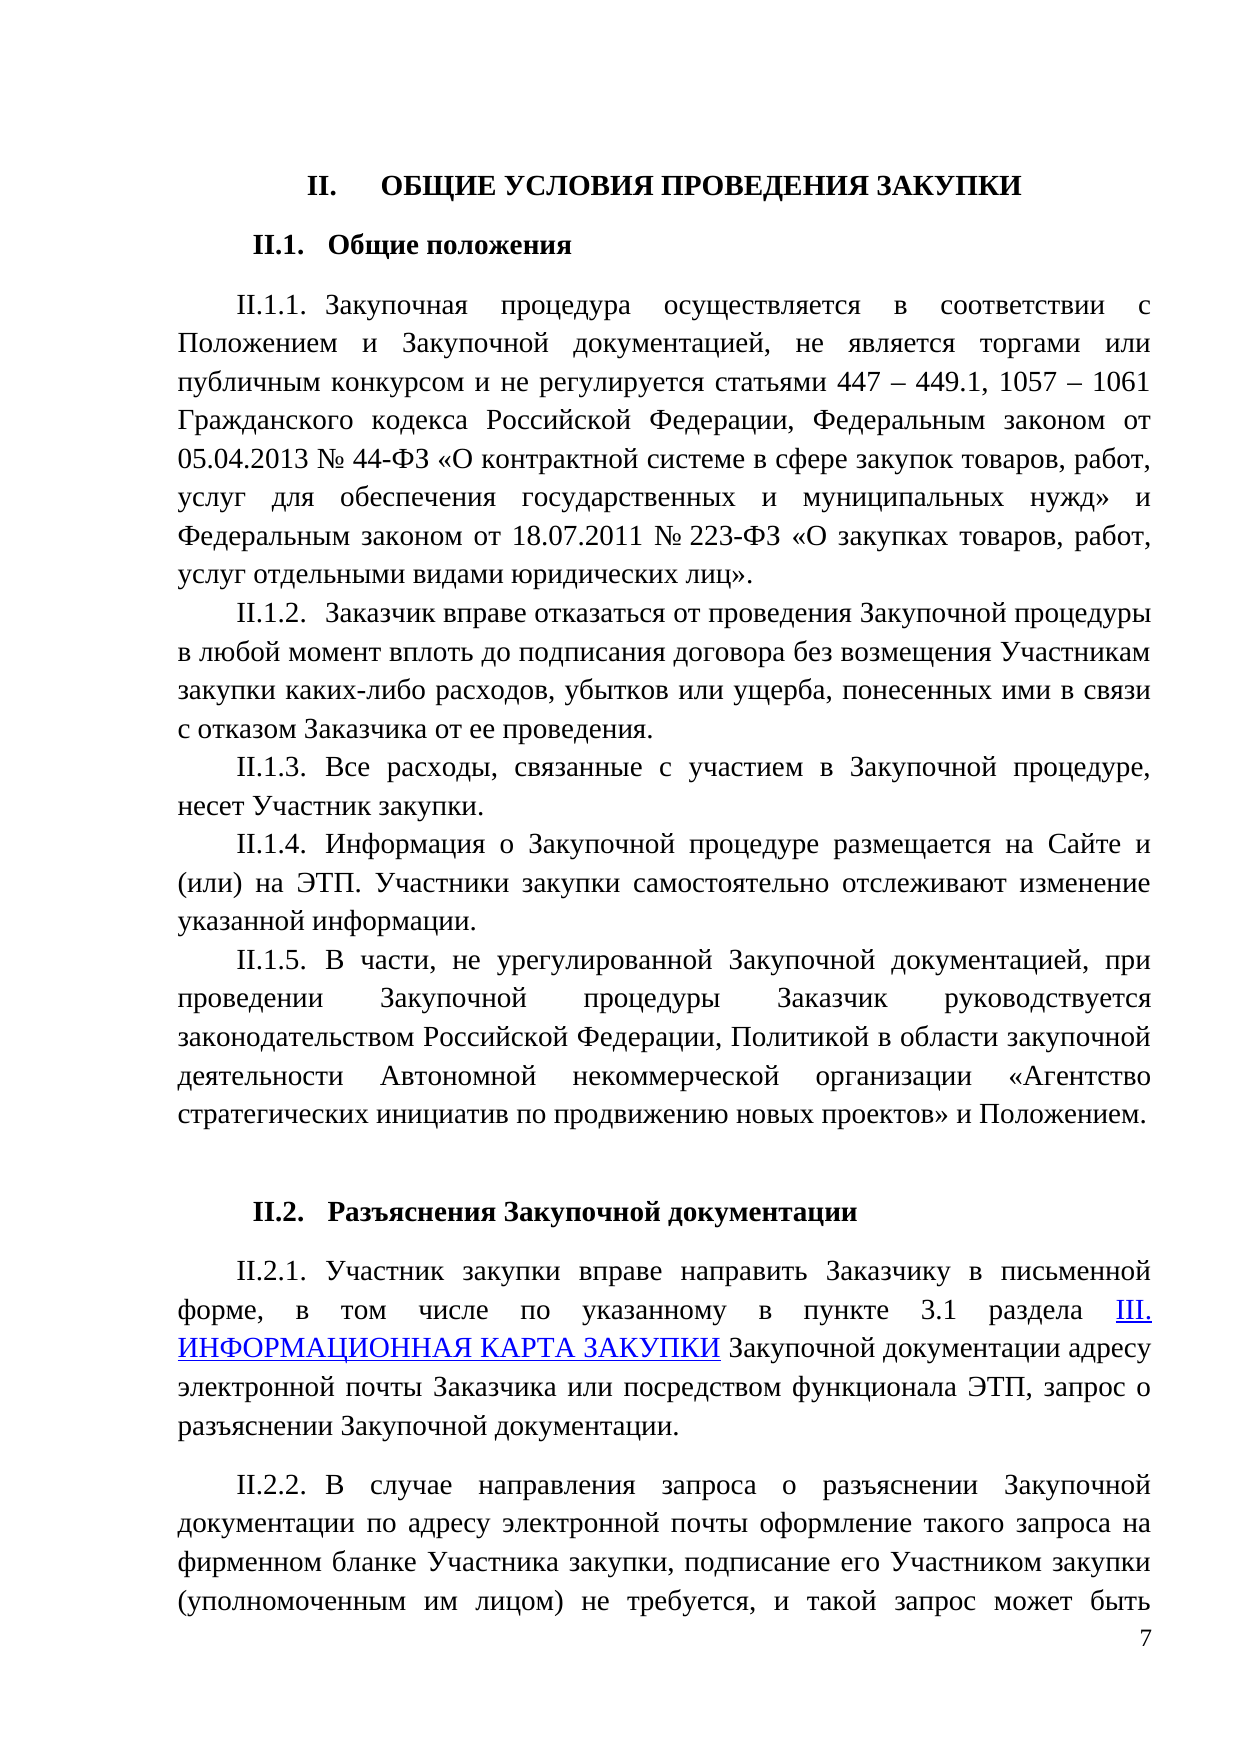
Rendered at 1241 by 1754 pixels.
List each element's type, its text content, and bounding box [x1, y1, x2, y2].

list Разъяснения Закупочной документации [252, 1194, 1152, 1228]
list В части, не урегулированной Закупочной документацией, при проведении Закупочной процедуры Заказчик руководствуется законодательством Российской Федерации, Политикой в области закупочной деятельности Автономной некоммерческой организации «Агентство стратегических инициатив по продвижению новых проектов» и Положением. [177, 942, 1152, 1130]
list Участник закупки вправе направить Заказчику в письменной форме, в том числе по указанному в пункте 3.1 раздела III. ИНФОРМАЦИОННАЯ КАРТА ЗАКУПКИ Закупочной документации адресу электронной почты Заказчика или посредством функционала ЭТП, запрос о разъяснении Закупочной документации. [177, 1253, 1152, 1441]
list ОБЩИЕ УСЛОВИЯ ПРОВЕДЕНИЯ ЗАКУПКИ [177, 168, 1152, 202]
list Закупочная процедура осуществляется в соответствии с Положением и Закупочной документацией, не является торгами или публичным конкурсом и не регулируется статьями 447 – 449.1, 1057 – 1061 Гражданского кодекса Российской Федерации, Федеральным законом от 05.04.2013 № 44-ФЗ «О контрактной системе в сфере закупок товаров, работ, услуг для обеспечения государственных и муниципальных нужд» и Федеральным законом от 18.07.2011 № 223-ФЗ «О закупках товаров, работ, услуг отдельными видами юридических лиц». [177, 287, 1152, 590]
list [177, 1467, 1152, 1616]
list Заказчик вправе отказаться от проведения Закупочной процедуры в любой момент вплоть до подписания договора без возмещения Участникам закупки каких-либо расходов, убытков или ущерба, понесенных ими в связи с отказом Заказчика от ее проведения. [177, 595, 1152, 744]
list Все расходы, связанные с участием в Закупочной процедуре, несет Участник закупки. [177, 749, 1152, 821]
list Общие положения [252, 227, 1152, 261]
list Информация о Закупочной процедуре размещается на Сайте и (или) на ЭТП. Участники закупки самостоятельно отслеживают изменение указанной информации. [177, 826, 1152, 937]
